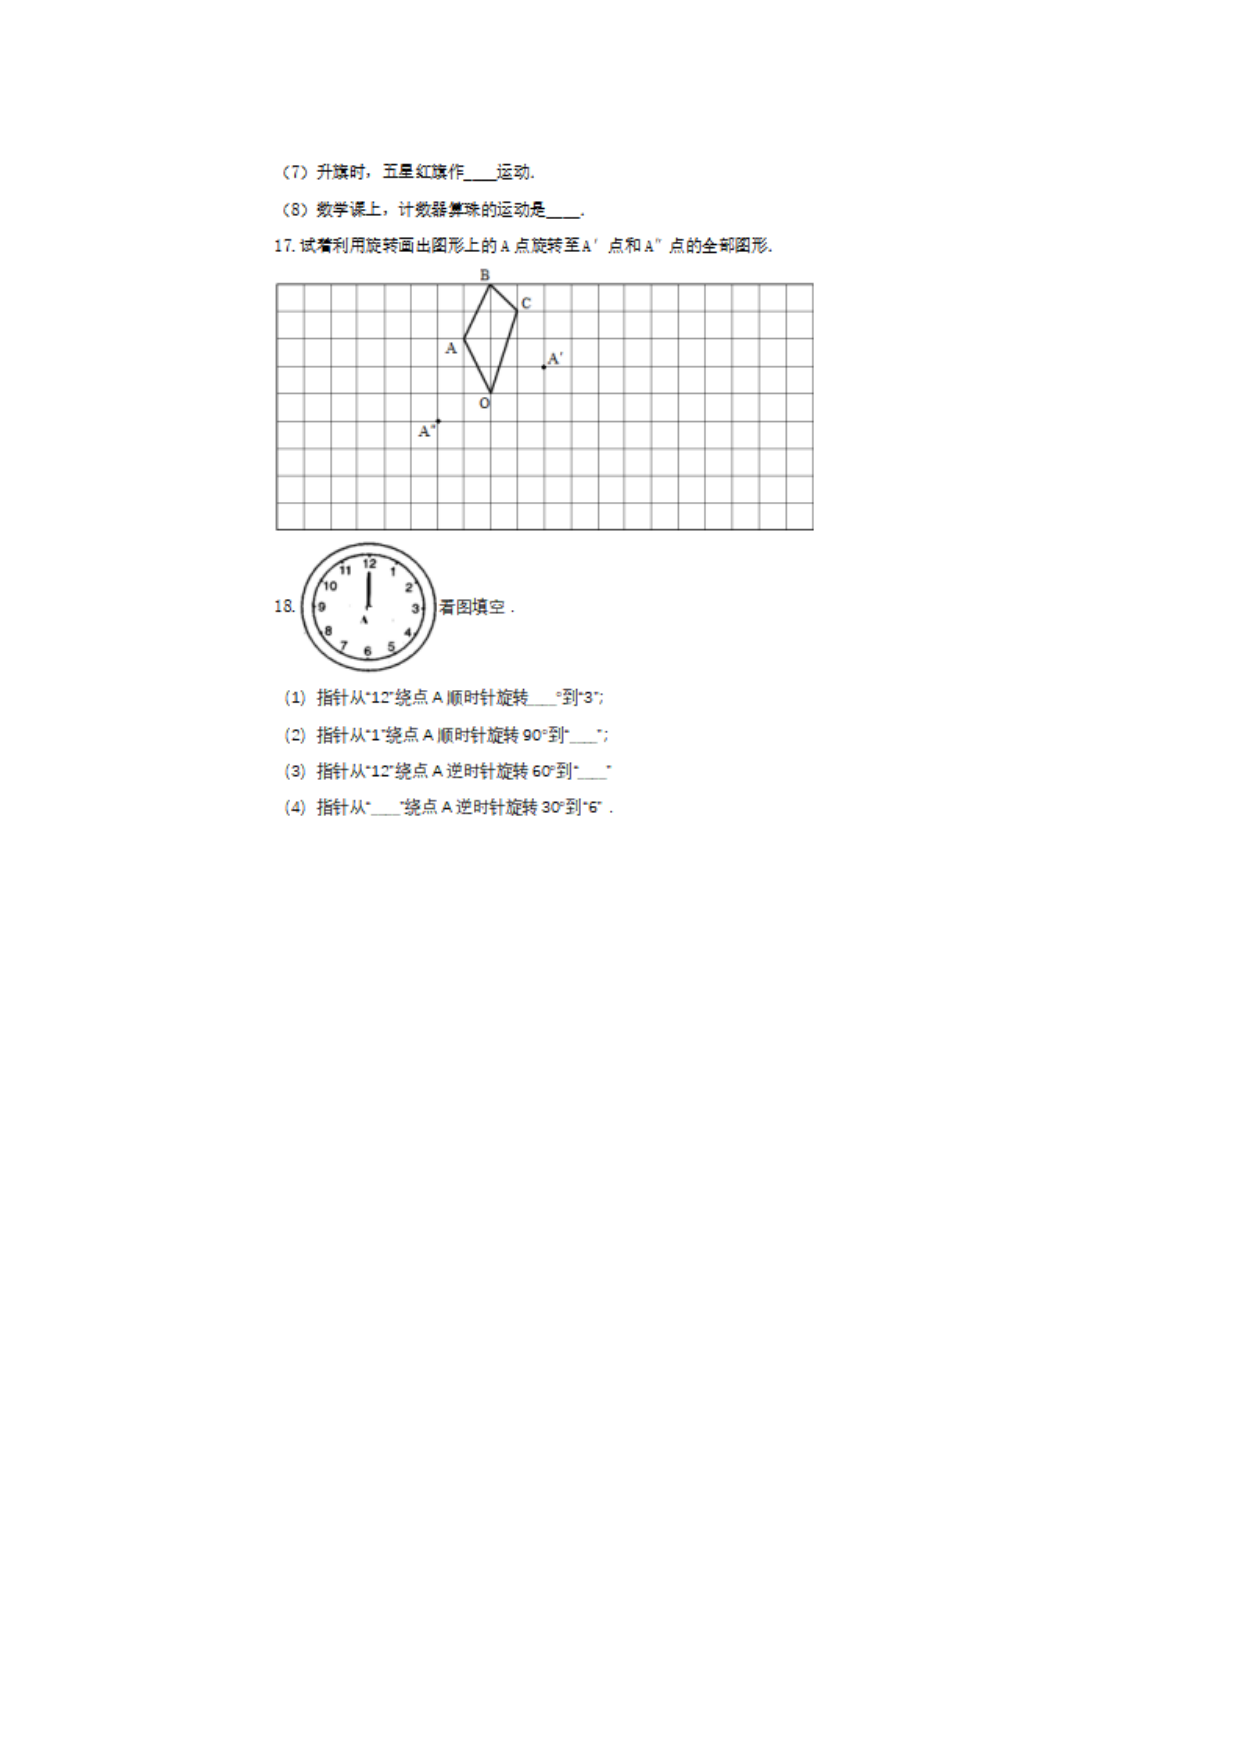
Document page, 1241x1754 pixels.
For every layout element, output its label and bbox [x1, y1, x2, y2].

picture [254, 162, 986, 841]
